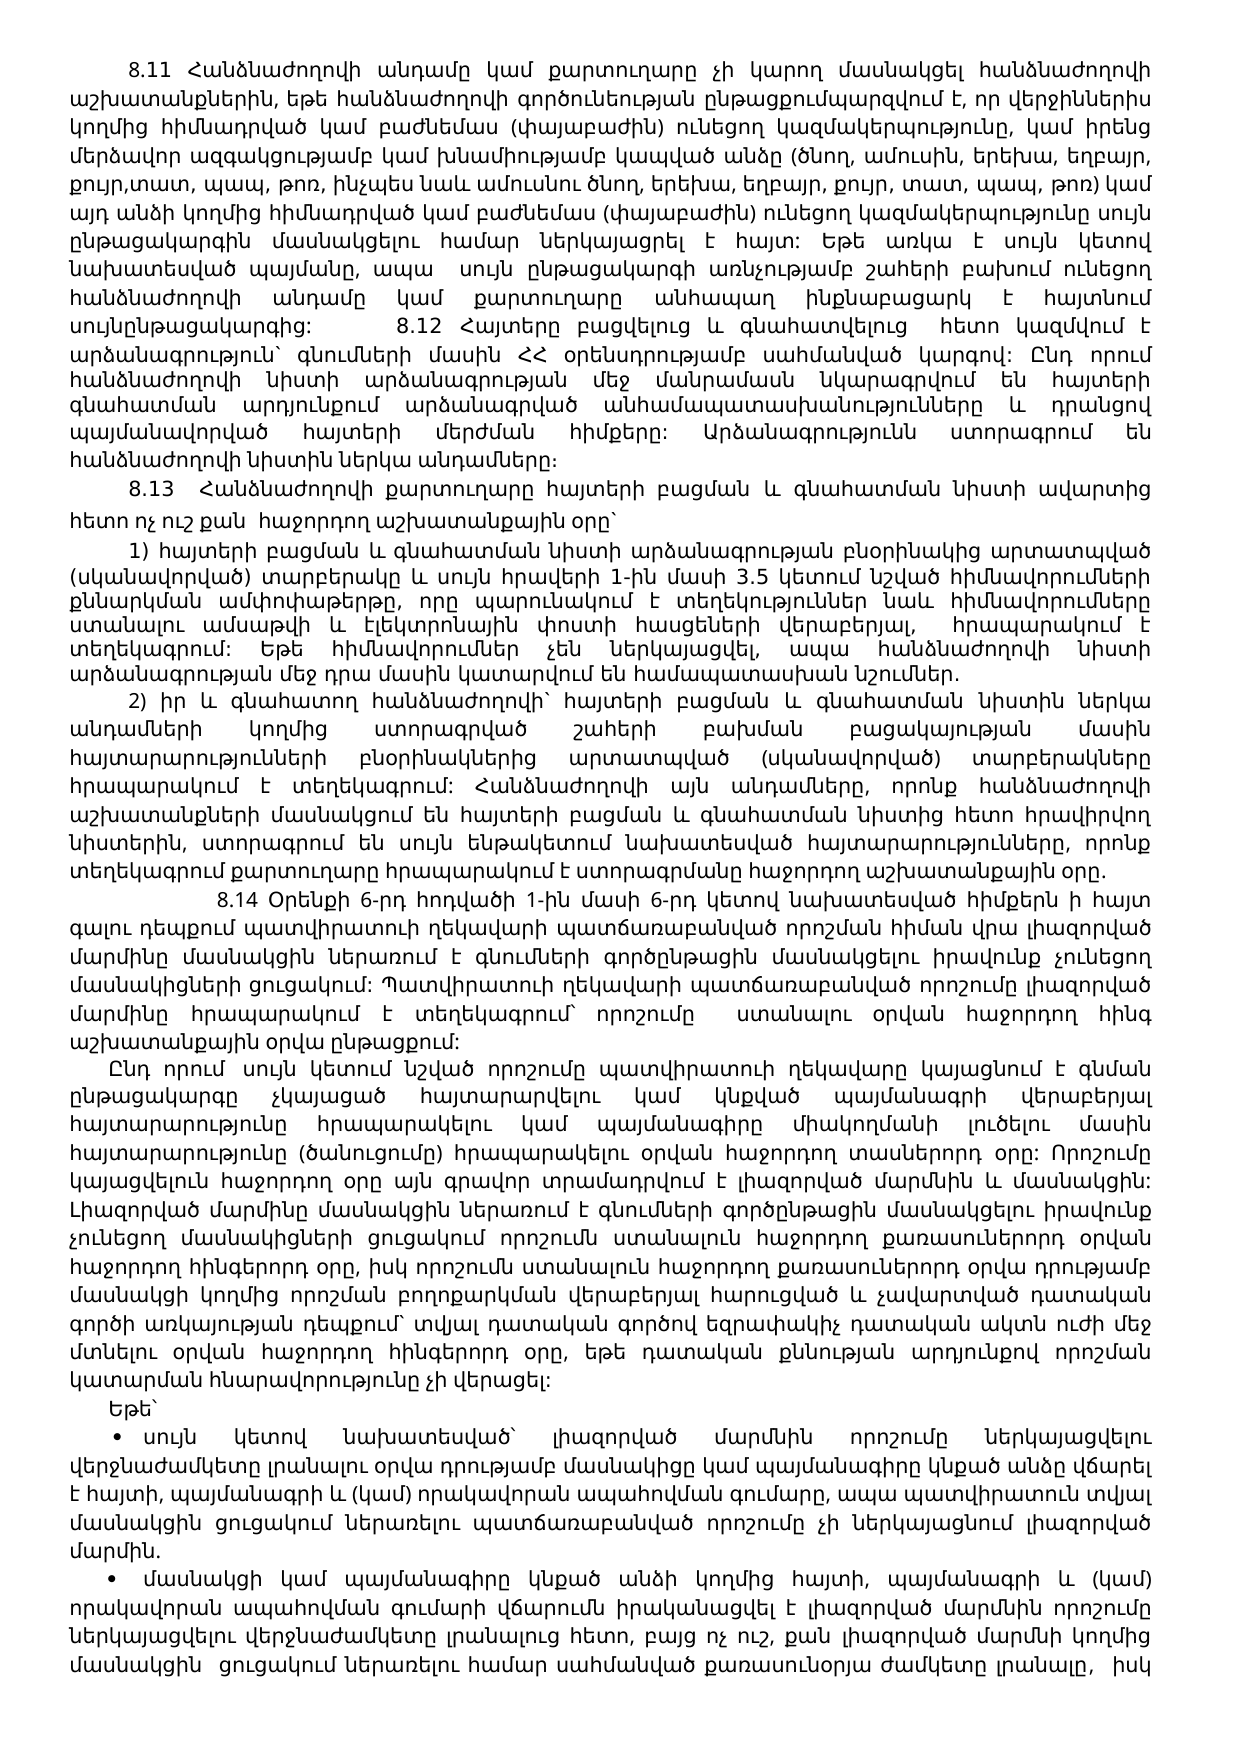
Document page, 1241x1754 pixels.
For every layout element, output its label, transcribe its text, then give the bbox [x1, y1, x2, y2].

list սույն կետով նախատեսված՝ լիազորված մարմնին որոշումը ներկայացվելու վերջնաժամկետը լրանալու օրվա դրությամբ մասնակիցը կամ պայմանագիրը կնքած անձը վճարել է հայտի, պայմանագրի և (կամ) որակավորան ապահովման գումարը, ապա պատվիրատուն տվյալ մասնակցին ցուցակում ներառելու պատճառաբանված որոշումը չի ներկայացնում լիազորված մարմին. [69, 1422, 1152, 1564]
text 8.14 Օրենքի 6-րդ հոդվածի 1-ին մասի 6-րդ կետով նախատեսված հիմքերն ի հայտ գալու դեպքում պատվիրատուի ղեկավարի պատճառաբանված որոշման հիման վրա լիազորված մարմինը մասնակցին ներառում է գնումների գործընթացին մասնակցելու իրավունք չունեցող մասնակիցների ցուցակում: Պատվիրատուի ղեկավարի պատճառաբանված որոշումը լիազորված մարմինը հրապարակում է տեղեկագրում՝ որոշումը ստանալու օրվան հաջորդող հինգ աշխատանքային օրվա ընթացքում: [69, 885, 1152, 1056]
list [69, 1564, 1152, 1678]
text Եթե՝ [69, 1394, 1152, 1422]
text 1) հայտերի բացման և գնահատման նիստի արձանագրության բնօրինակից արտատպված (սկանավորված) տարբերակը և սույն հրավերի 1-ին մասի 3.5 կետում նշված հիմնավորումների քննարկման ամփոփաթերթը, որը պարունակում է տեղեկություններ նաև հիմնավորումները ստանալու ամսաթվի և էլեկտրոնային փոստի հասցեների վերաբերյալ, հրապարակում է տեղեկագրում: Եթե հիմնավորումներ չեն ներկայացվել, ապա հանձնաժողովի նիստի արձանագրության մեջ դրա մասին կատարվում են համապատասխան նշումներ. [69, 536, 1152, 686]
text 8.13 Հանձնաժողովի քարտուղարը հայտերի բացման և գնահատման նիստի ավարտից հետո ոչ ուշ քան հաջորդող աշխատանքային օրը` [69, 474, 1152, 536]
text 2) իր և գնահատող հանձնաժողովի` հայտերի բացման և գնահատման նիստին ներկա անդամների կողմից ստորագրված շահերի բախման բացակայության մասին հայտարարությունների բնօրինակներից արտատպված (սկանավորված) տարբերակները հրապարակում է տեղեկագրում: Հանձնաժողովի այն անդամները, որոնք հանձնաժողովի աշխատանքների մասնակցում են հայտերի բացման և գնահատման նիստից հետո հրավիրվող նիստերին, ստորագրում են սույն ենթակետում նախատեսված հայտարարությունները, որոնք տեղեկագրում քարտուղարը հրապարակում է ստորագրմանը հաջորդող աշխատանքային օրը. [69, 686, 1152, 885]
text Ընդ որում սույն կետում նշված որոշումը պատվիրատուի ղեկավարը կայացնում է գնման ընթացակարգը չկայացած հայտարարվելու կամ կնքված պայմանագրի վերաբերյալ հայտարարությունը հրապարակելու կամ պայմանագիրը միակողմանի լուծելու մասին հայտարարությունը (ծանուցումը) հրապարակելու օրվան հաջորդող տասներորդ օրը: Որոշումը կայացվելուն հաջորդող օրը այն գրավոր տրամադրվում է լիազորված մարմնին և մասնակցին: Լիազորված մարմինը մասնակցին ներառում է գնումների գործընթացին մասնակցելու իրավունք չունեցող մասնակիցների ցուցակում որոշումն ստանալուն հաջորդող քառասուներորդ օրվան հաջորդող հինգերորդ օրը, իսկ որոշումն ստանալուն հաջորդող քառասուներորդ օրվա դրությամբ մասնակցի կողմից որոշման բողոքարկման վերաբերյալ հարուցված և չավարտված դատական գործի առկայության դեպքում` տվյալ դատական գործով եզրափակիչ դատական ակտն ուժի մեջ մտնելու օրվան հաջորդող հինգերորդ օրը, եթե դատական քննության արդյունքով որոշման կատարման հնարավորությունը չի վերացել: [69, 1056, 1152, 1394]
text 8.11 Հանձնաժողովի անդամը կամ քարտուղարը չի կարող մասնակցել հանձնաժողովի աշխատանքներին, եթե հանձնաժողովի գործունեության ընթացքումպարզվում է, որ վերջիններիս կողմից հիմնադրված կամ բաժնեմաս (փայաբաժին) ունեցող կազմակերպությունը, կամ իրենց մերձավոր ազգակցությամբ կամ խնամիությամբ կապված անձը (ծնող, ամուսին, երեխա, եղբայր, քույր,տատ, պապ, թոռ, ինչպես նաև ամուսնու ծնող, երեխա, եղբայր, քույր, տատ, պապ, թոռ) կամ այդ անձի կողմից հիմնադրված կամ բաժնեմաս (փայաբաժին) ունեցող կազմակերպությունը սույն ընթացակարգին մասնակցելու համար ներկայացրել է հայտ: Եթե առկա է սույն կետով նախատեսված պայմանը, ապա սույն ընթացակարգի առնչությամբ շահերի բախում ունեցող հանձնաժողովի անդամը կամ քարտուղարը անհապաղ ինքնաբացարկ է հայտնում սույնընթացակարգից: 8.12 Հայտերը բացվելուց և գնահատվելուց հետո կազմվում է արձանագրություն` գնումների մասին ՀՀ օրենսդրությամբ սահմանված կարգով: Ընդ որում հանձնաժողովի նիստի արձանագրության մեջ մանրամասն նկարագրվում են հայտերի գնահատման արդյունքում արձանագրված անհամապատասխանությունները և դրանցով պայմանավորված հայտերի մերժման հիմքերը: Արձանագրությունն ստորագրում են հանձնաժողովի նիստին ներկա անդամները։ [69, 56, 1152, 474]
